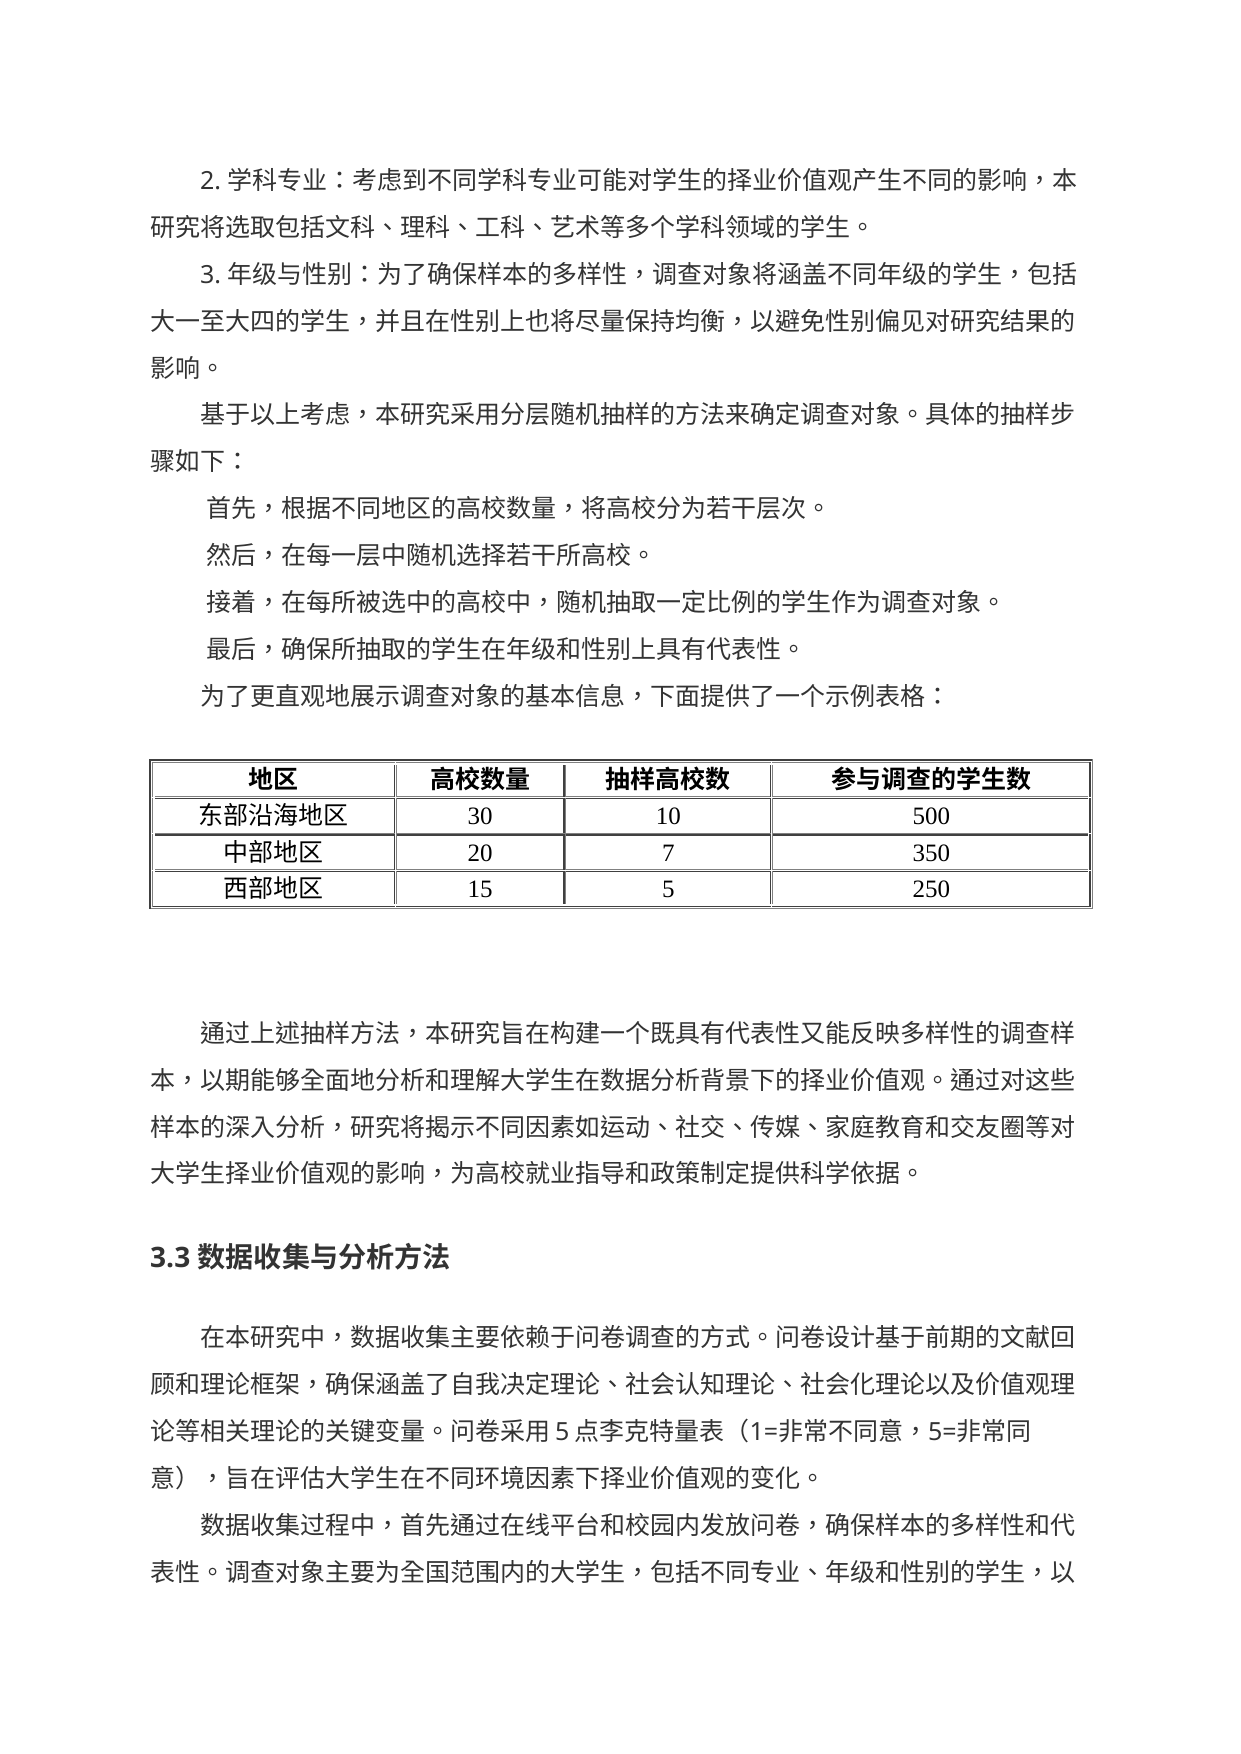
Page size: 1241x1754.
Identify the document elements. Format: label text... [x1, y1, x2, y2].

table_cell 5 [565, 872, 771, 906]
text 2. 学科专业：考虑到不同学科专业可能对学生的择业价值观产生不同的影响，本研究将选取包括文科、理科、工科、艺术等多个学科领域的学生。 [150, 150, 1090, 244]
subtitle 3.3 数据收集与分析方法 [150, 1221, 1090, 1276]
text 通过上述抽样方法，本研究旨在构建一个既具有代表性又能反映多样性的调查样本，以期能够全面地分析和理解大学生在数据分析背景下的择业价值观。通过对这些样本的深入分析，研究将揭示不同因素如运动、社交、传媒、家庭教育和交友圈等对大学生择业价值观的影响，为高校就业指导和政策制定提供科学依据。 [150, 1003, 1090, 1190]
table_cell 15 [395, 869, 564, 906]
table_cell 西部地区 [153, 869, 395, 906]
table_cell 20 [397, 836, 563, 869]
text 接着，在每所被选中的高校中，随机抽取一定比例的学生作为调查对象。 [150, 572, 1090, 619]
text 最后，确保所抽取的学生在年级和性别上具有代表性。 [150, 619, 1090, 666]
text 3. 年级与性别：为了确保样本的多样性，调查对象将涵盖不同年级的学生，包括大一至大四的学生，并且在性别上也将尽量保持均衡，以避免性别偏见对研究结果的影响。 [150, 244, 1090, 384]
text 在本研究中，数据收集主要依赖于问卷调查的方式。问卷设计基于前期的文献回顾和理论框架，确保涵盖了自我决定理论、社会认知理论、社会化理论以及价值观理论等相关理论的关键变量。问卷采用5点李克特量表（1=非常不同意，5=非常同意），旨在评估大学生在不同环境因素下择业价值观的变化。 [150, 1307, 1090, 1495]
table_cell 中部地区 [151, 833, 394, 869]
table_cell 10 [566, 799, 770, 832]
table_header 地区 [153, 763, 395, 796]
table_cell 250 [771, 869, 1090, 906]
table_header 高校数量 [395, 761, 564, 796]
table_cell 7 [566, 836, 770, 869]
table_cell 东部沿海地区 [153, 796, 394, 832]
table_header 参与调查的学生数 [771, 761, 1090, 796]
table_cell 30 [397, 799, 563, 832]
table_header 抽样高校数 [565, 763, 771, 796]
text 首先，根据不同地区的高校数量，将高校分为若干层次。 [150, 478, 1090, 525]
text 为了更直观地展示调查对象的基本信息，下面提供了一个示例表格： [150, 666, 1090, 712]
text 然后，在每一层中随机选择若干所高校。 [150, 525, 1090, 572]
table_cell 350 [773, 833, 1091, 869]
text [150, 1495, 1090, 1588]
text 基于以上考虑，本研究采用分层随机抽样的方法来确定调查对象。具体的抽样步骤如下： [150, 384, 1090, 478]
table_cell 500 [773, 796, 1090, 832]
